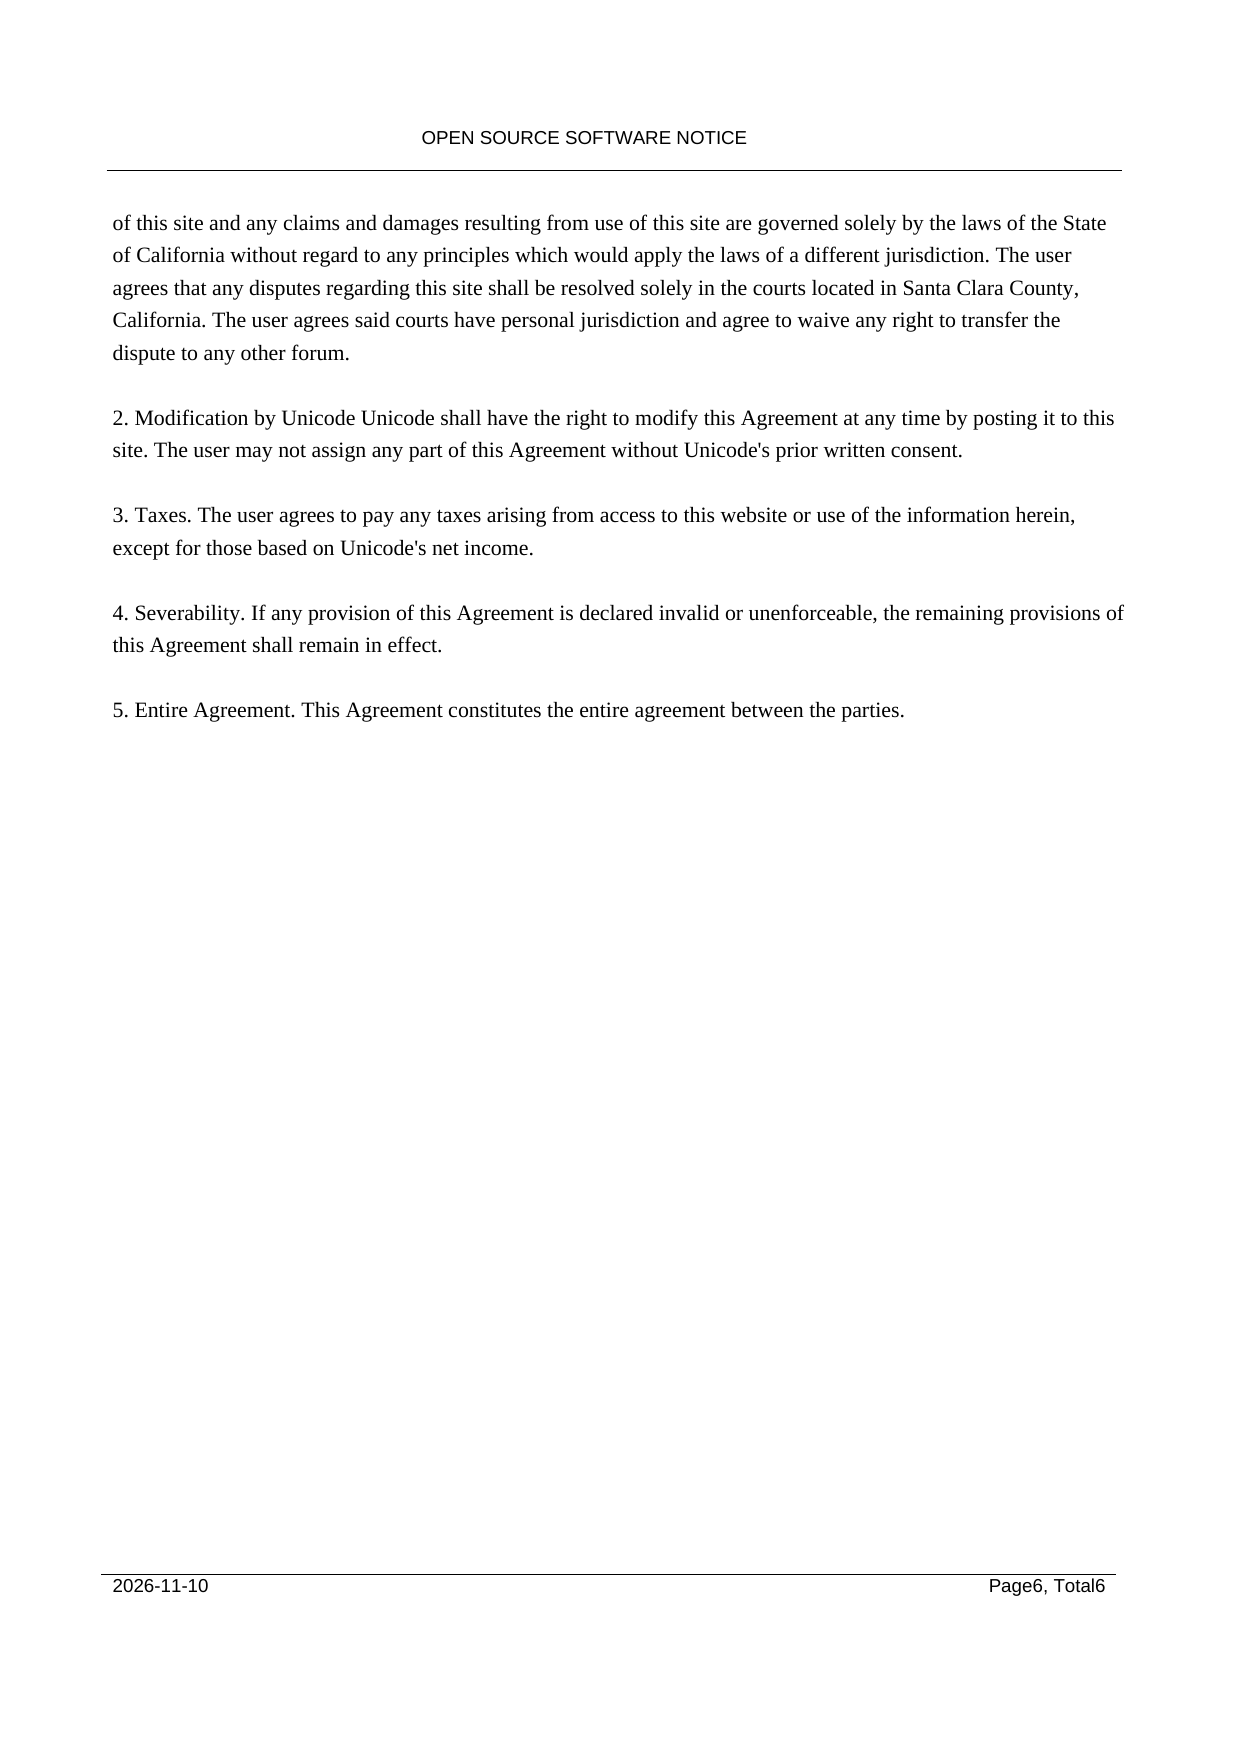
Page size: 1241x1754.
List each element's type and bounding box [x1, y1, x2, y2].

text [112, 206, 1128, 759]
